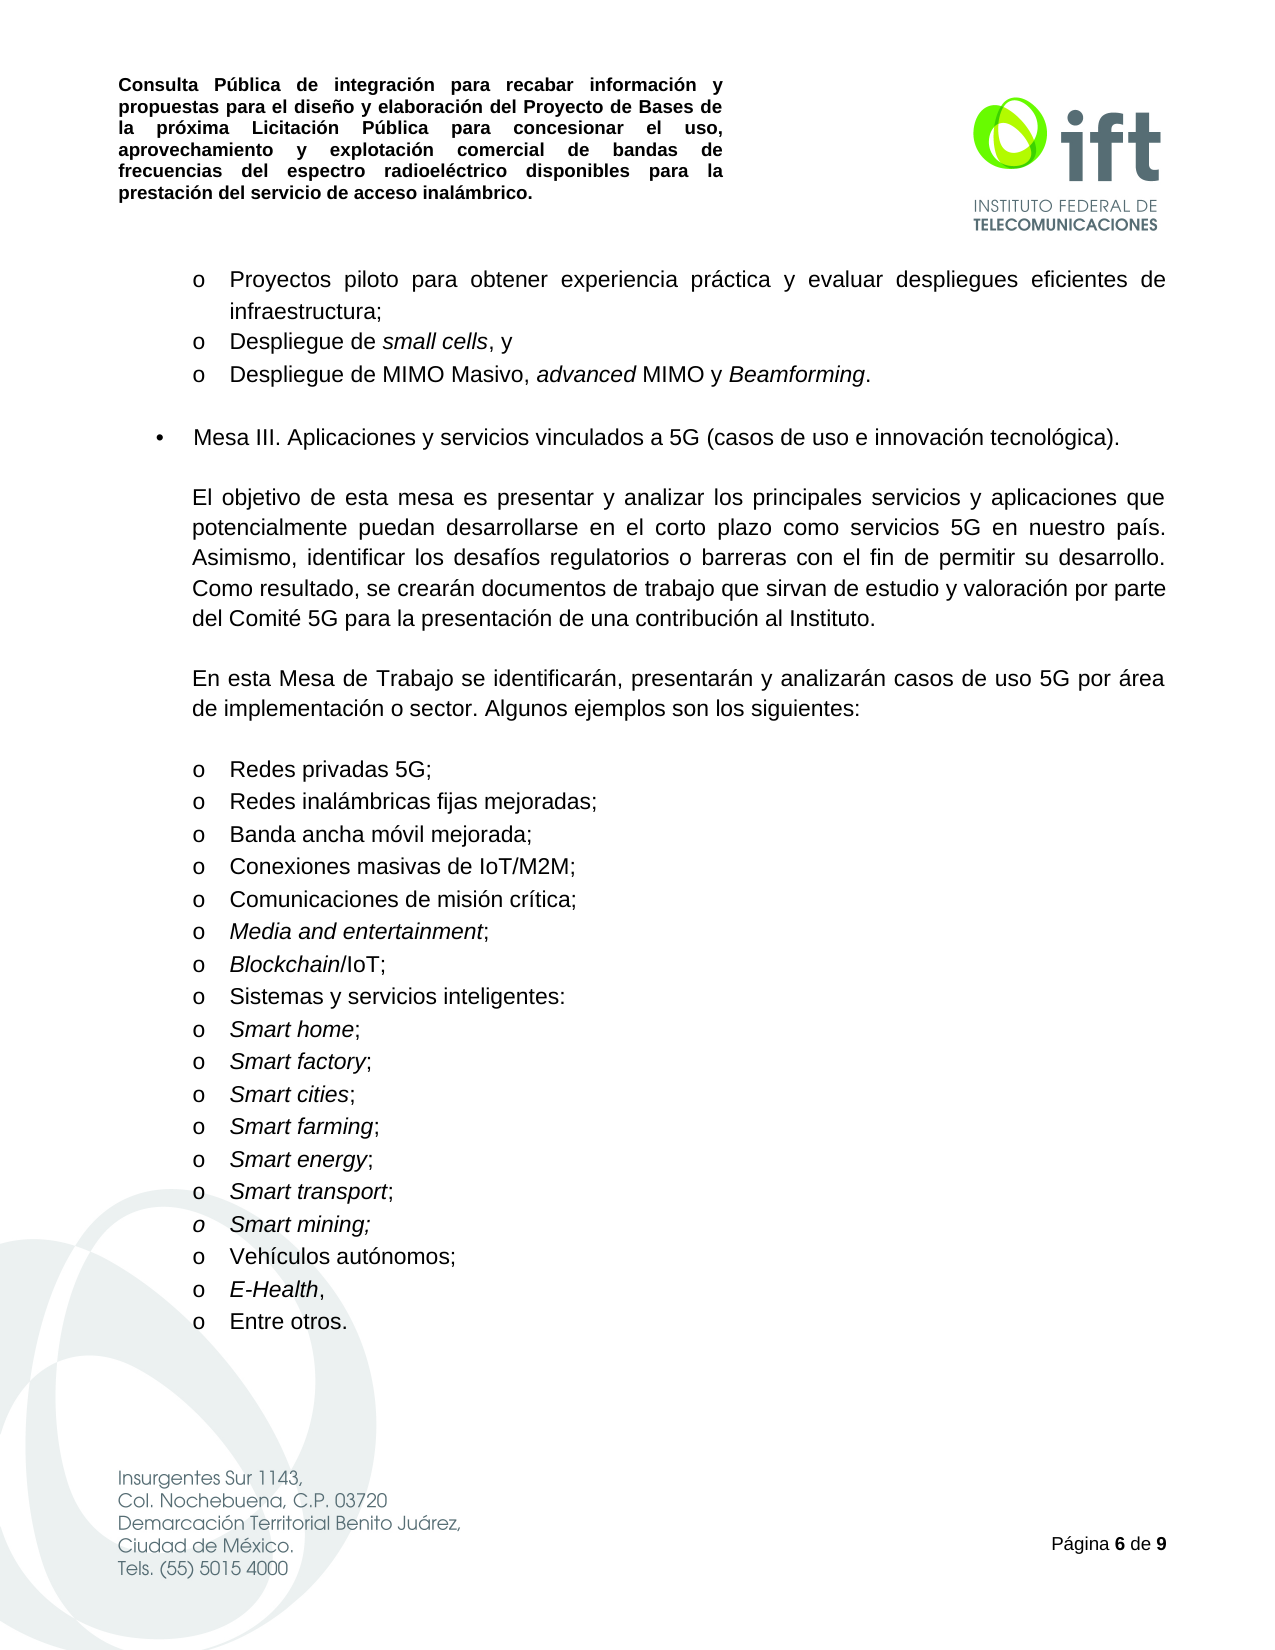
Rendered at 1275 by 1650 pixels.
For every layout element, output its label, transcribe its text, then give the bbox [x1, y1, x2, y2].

list Conexiones masivas de IoT/M2M; [192, 853, 1167, 882]
text El objetivo de esta mesa es presentar y analizar los principales servicios y aplicaciones que potencialmente puedan desarrollarse en el corto plazo como servicios 5G en nuestro país. Asimismo, identificar los desafíos regulatorios o barreras con el fin de permitir su desarrollo. Como resultado, se crearán documentos de trabajo que sirvan de estudio y valoración por parte del Comité 5G para la presentación de una contribución al Instituto. [192, 484, 1167, 631]
list Entre otros. [192, 1308, 1167, 1337]
list Smart energy; [192, 1146, 1167, 1174]
text En esta Mesa de Trabajo se identificarán, presentarán y analizarán casos de uso 5G por área de implementación o sector. Algunos ejemplos son los siguientes: [192, 665, 1167, 722]
list Banda ancha móvil mejorada; [192, 821, 1167, 849]
list Smart factory; [192, 1048, 1167, 1077]
list Smart cities; [192, 1081, 1167, 1109]
list Blockchain/IoT; [192, 951, 1167, 979]
list Redes privadas 5G; [192, 756, 1167, 784]
list Smart home; [192, 1016, 1167, 1044]
list Despliegue de MIMO Masivo, advanced MIMO y Beamforming. [192, 361, 1167, 389]
list Proyectos piloto para obtener experiencia práctica y evaluar despliegues eficientes de infraestructura; [192, 266, 1167, 324]
picture [0, 0, 1275, 1650]
list E-Health, [192, 1276, 1167, 1304]
list Media and entertainment; [192, 918, 1167, 947]
list Smart farming; [192, 1113, 1167, 1142]
list Smart transport; [192, 1178, 1167, 1207]
list Sistemas y servicios inteligentes: [192, 983, 1167, 1012]
list Smart mining; [192, 1211, 1167, 1239]
list Redes inalámbricas fijas mejoradas; [192, 788, 1167, 817]
list Vehículos autónomos; [192, 1243, 1167, 1272]
list Comunicaciones de misión crítica; [192, 886, 1167, 914]
list Despliegue de small cells, y [192, 328, 1167, 357]
list Mesa III. Aplicaciones y servicios vinculados a 5G (casos de uso e innovación tecnológica). [156, 423, 1167, 450]
